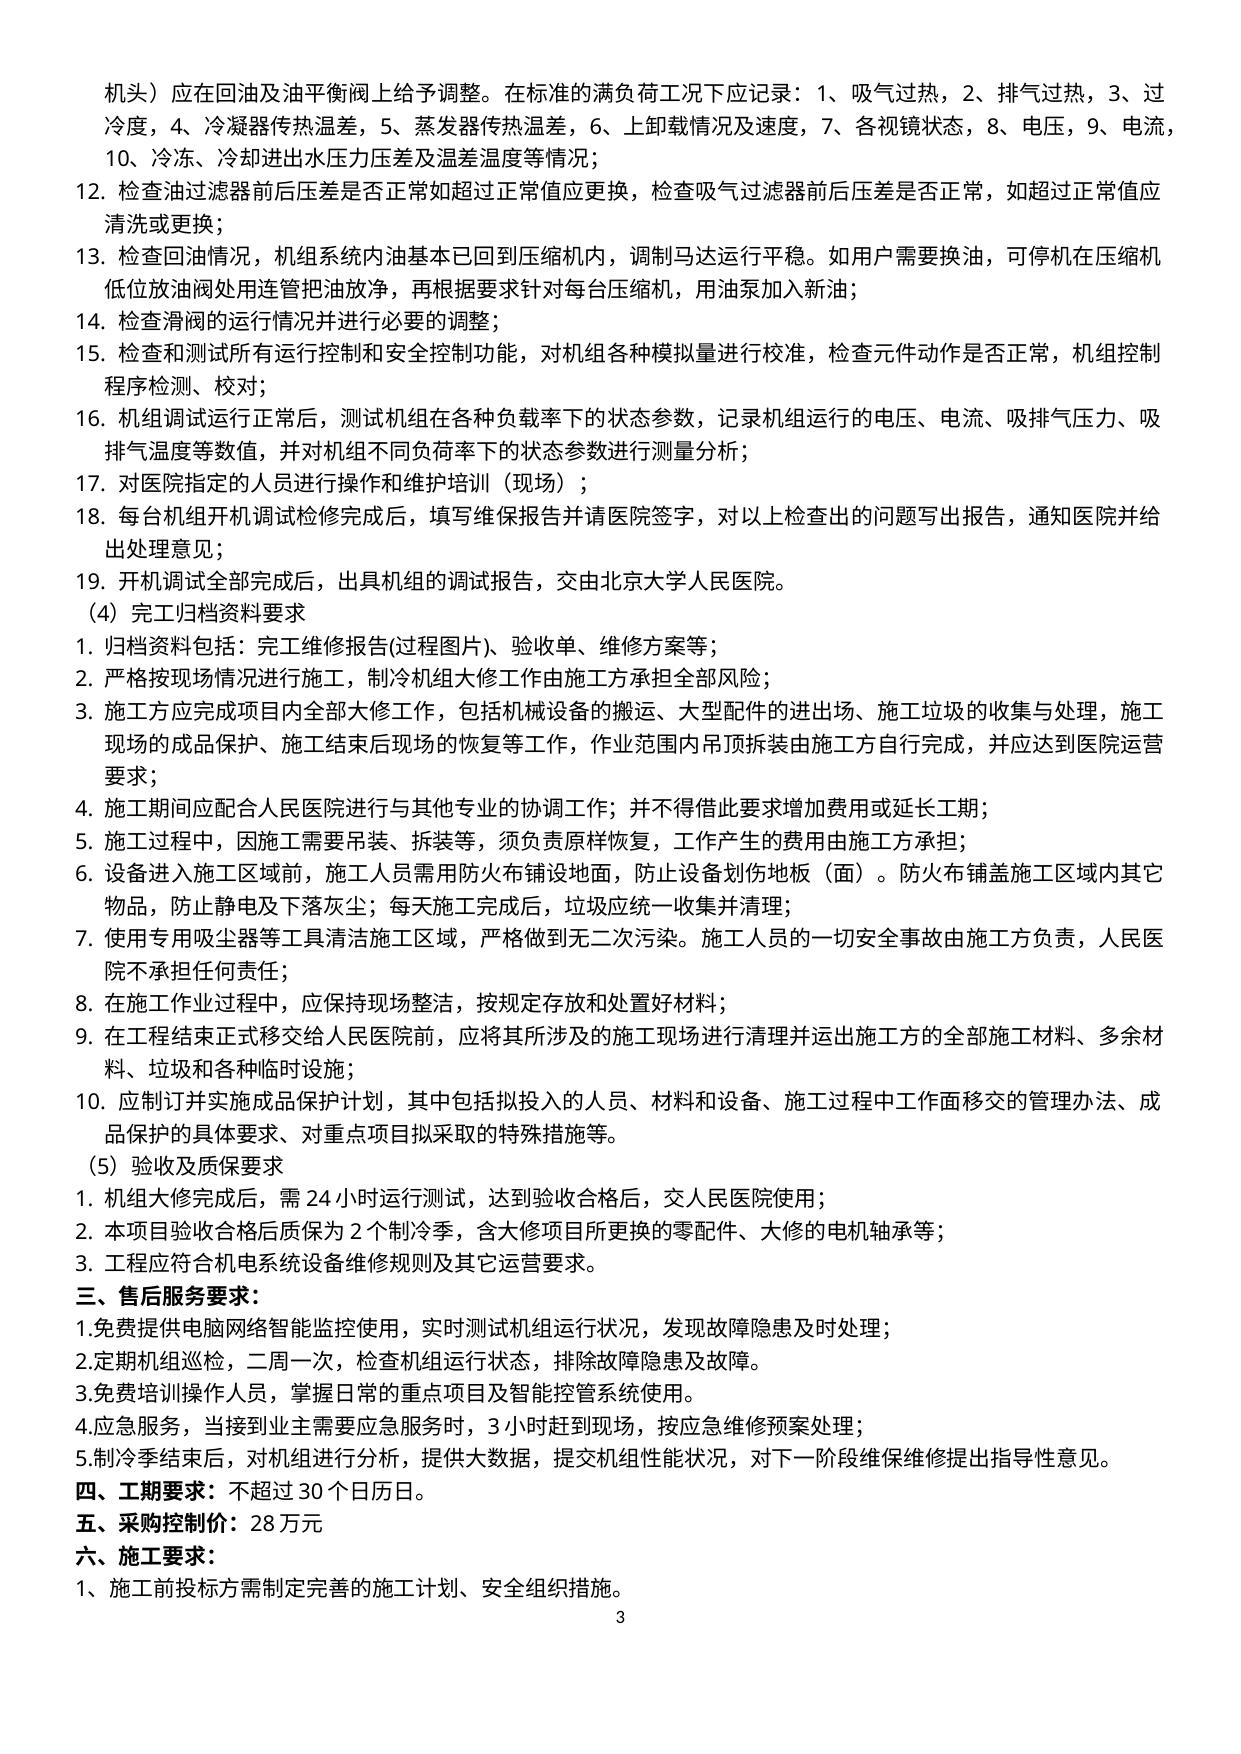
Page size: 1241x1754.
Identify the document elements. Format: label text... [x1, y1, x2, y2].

list 施工过程中，因施工需要吊装、拆装等，须负责原样恢复，工作产生的费用由施工方承担； [75, 824, 1165, 856]
text 六、施工要求： [75, 1539, 1165, 1571]
list 设备进入施工区域前，施工人员需用防火布铺设地面，防止设备划伤地板（面）。防火布铺盖施工区域内其它物品，防止静电及下落灰尘；每天施工完成后，垃圾应统一收集并清理； [75, 856, 1165, 921]
list 施工期间应配合人民医院进行与其他专业的协调工作；并不得借此要求增加费用或延长工期； [75, 791, 1165, 824]
list 机组大修完成后，需24小时运行测试，达到验收合格后，交人民医院使用； [75, 1181, 1165, 1214]
list 每台机组开机调试检修完成后，填写维保报告并请医院签字，对以上检查出的问题写出报告，通知医院并给出处理意见； [75, 499, 1165, 564]
list 开机调试全部完成后，出具机组的调试报告，交由北京大学人民医院。 [75, 564, 1165, 596]
list 归档资料包括：完工维修报告(过程图片)、验收单、维修方案等； [75, 629, 1165, 661]
text 1.免费提供电脑网络智能监控使用，实时测试机组运行状况，发现故障隐患及时处理； [75, 1311, 1165, 1344]
list 应制订并实施成品保护计划，其中包括拟投入的人员、材料和设备、施工过程中工作面移交的管理办法、成品保护的具体要求、对重点项目拟采取的特殊措施等。 [75, 1084, 1165, 1149]
list 机组调试运行正常后，测试机组在各种负载率下的状态参数，记录机组运行的电压、电流、吸排气压力、吸排气温度等数值，并对机组不同负荷率下的状态参数进行测量分析； [75, 401, 1165, 466]
text 5.制冷季结束后，对机组进行分析，提供大数据，提交机组性能状况，对下一阶段维保维修提出指导性意见。 [75, 1441, 1165, 1474]
text 五、采购控制价：28万元 [75, 1506, 1165, 1539]
text 1、施工前投标方需制定完善的施工计划、安全组织措施。 [75, 1571, 1165, 1604]
list 施工方应完成项目内全部大修工作，包括机械设备的搬运、大型配件的进出场、施工垃圾的收集与处理，施工现场的成品保护、施工结束后现场的恢复等工作，作业范围内吊顶拆装由施工方自行完成，并应达到医院运营要求； [75, 694, 1165, 791]
list 严格按现场情况进行施工，制冷机组大修工作由施工方承担全部风险； [75, 661, 1165, 694]
text 四、工期要求：不超过30个日历日。 [75, 1474, 1165, 1506]
list 检查回油情况，机组系统内油基本已回到压缩机内，调制马达运行平稳。如用户需要换油，可停机在压缩机低位放油阀处用连管把油放净，再根据要求针对每台压缩机，用油泵加入新油； [75, 239, 1165, 304]
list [75, 76, 1165, 174]
text 3.免费培训操作人员，掌握日常的重点项目及智能控管系统使用。 [75, 1376, 1165, 1409]
list 检查滑阀的运行情况并进行必要的调整； [75, 304, 1165, 336]
text 4.应急服务，当接到业主需要应急服务时，3小时赶到现场，按应急维修预案处理； [75, 1409, 1165, 1441]
list 检查油过滤器前后压差是否正常如超过正常值应更换，检查吸气过滤器前后压差是否正常，如超过正常值应清洗或更换； [75, 174, 1165, 239]
list 使用专用吸尘器等工具清洁施工区域，严格做到无二次污染。施工人员的一切安全事故由施工方负责，人民医院不承担任何责任； [75, 921, 1165, 986]
list 在施工作业过程中，应保持现场整洁，按规定存放和处置好材料； [75, 986, 1165, 1019]
list 工程应符合机电系统设备维修规则及其它运营要求。 [75, 1246, 1165, 1279]
text 2.定期机组巡检，二周一次，检查机组运行状态，排除故障隐患及故障。 [75, 1344, 1165, 1376]
text （5）验收及质保要求 [75, 1149, 1165, 1181]
list 对医院指定的人员进行操作和维护培训（现场）； [75, 466, 1165, 499]
text 三、售后服务要求： [75, 1279, 1165, 1311]
list 检查和测试所有运行控制和安全控制功能，对机组各种模拟量进行校准，检查元件动作是否正常，机组控制程序检测、校对； [75, 336, 1165, 401]
list 本项目验收合格后质保为2个制冷季，含大修项目所更换的零配件、大修的电机轴承等； [75, 1214, 1165, 1246]
list 在工程结束正式移交给人民医院前，应将其所涉及的施工现场进行清理并运出施工方的全部施工材料、多余材料、垃圾和各种临时设施； [75, 1019, 1165, 1084]
text （4）完工归档资料要求 [75, 596, 1165, 629]
